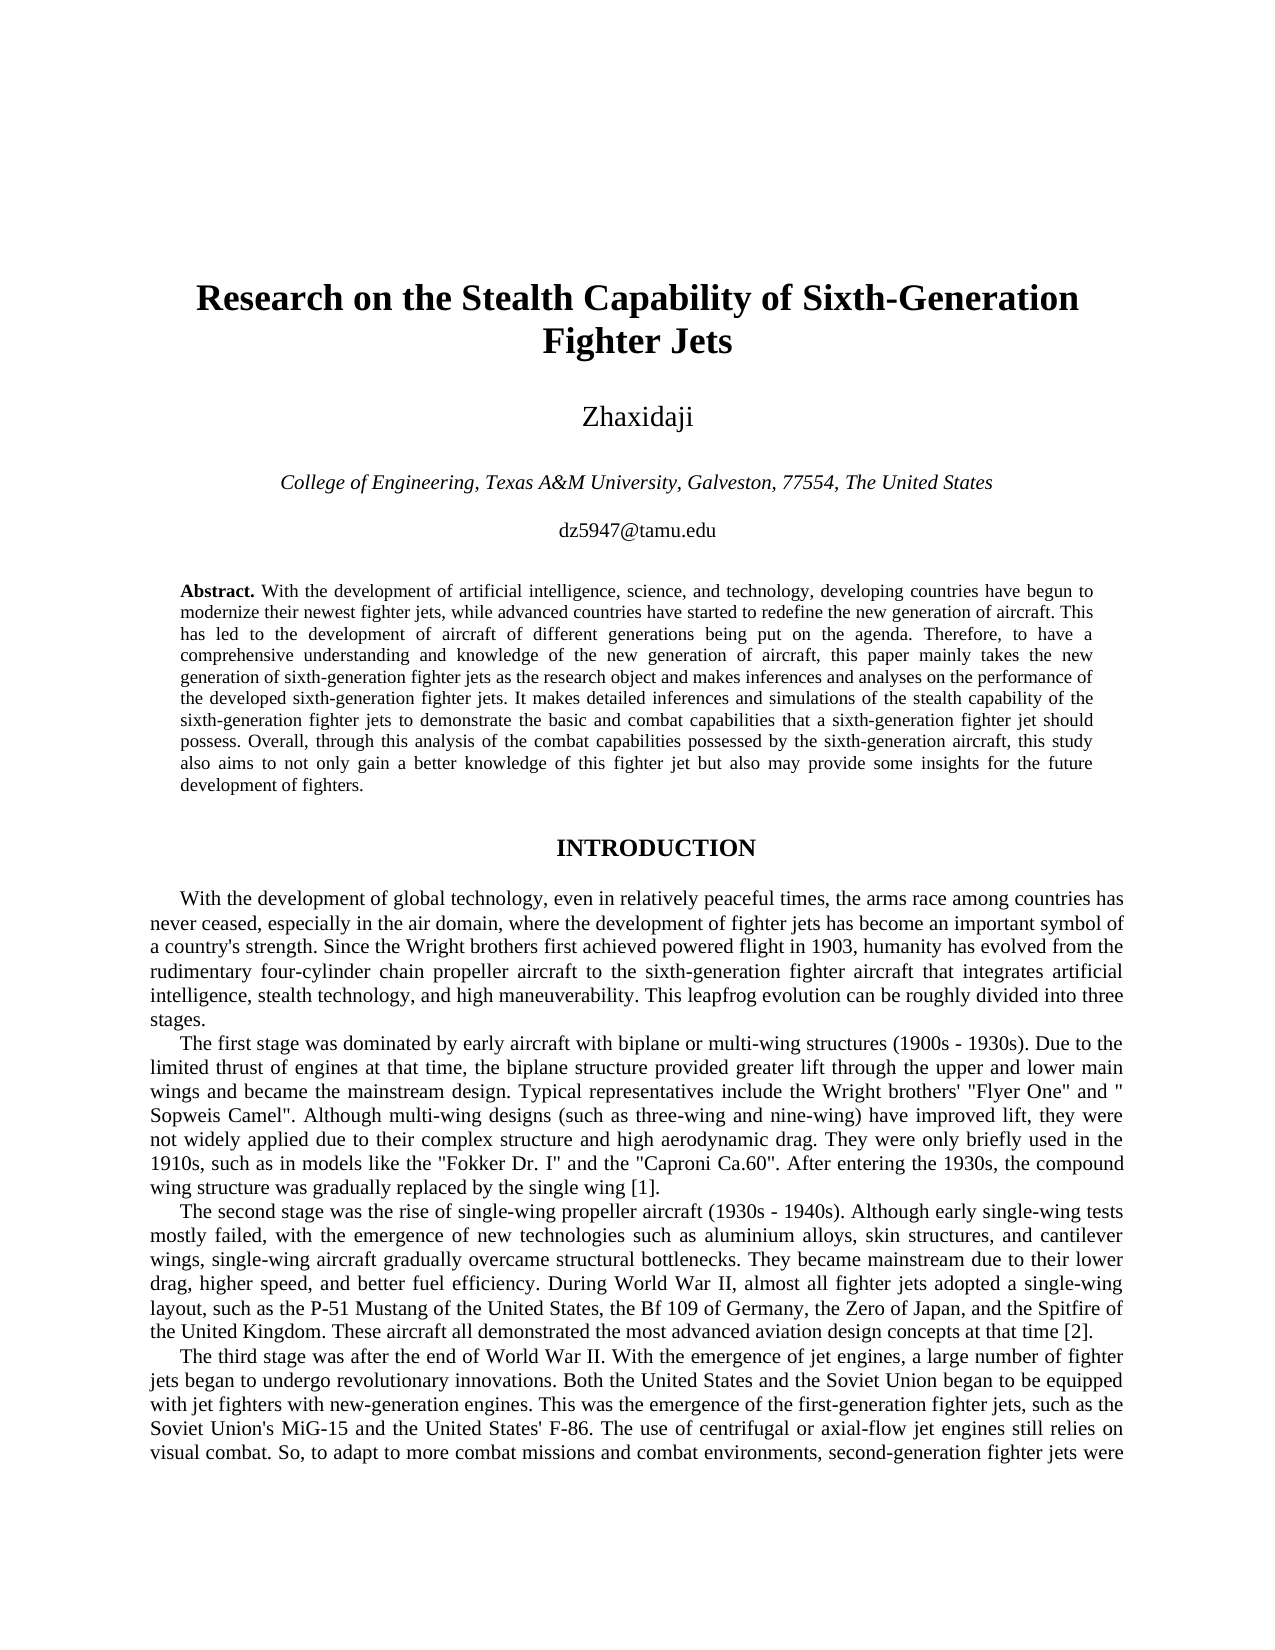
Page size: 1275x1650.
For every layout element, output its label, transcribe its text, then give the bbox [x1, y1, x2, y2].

text Abstract. With the development of artificial intelligence, science, and technology, developing countries have begun to modernize their newest fighter jets, while advanced countries have started to redefine the new generation of aircraft. This has led to the development of aircraft of different generations being put on the agenda. Therefore, to have a comprehensive understanding and knowledge of the new generation of aircraft, this paper mainly takes the new generation of sixth-generation fighter jets as the research object and makes inferences and analyses on the performance of the developed sixth-generation fighter jets. It makes detailed inferences and simulations of the stealth capability of the sixth-generation fighter jets to demonstrate the basic and combat capabilities that a sixth-generation fighter jet should possess. Overall, through this analysis of the combat capabilities possessed by the sixth-generation aircraft, this study also aims to not only gain a better knowledge of this fighter jet but also may provide some insights for the future development of fighters. [180, 579, 1095, 795]
text With the development of global technology, even in relatively peaceful times, the arms race among countries has never ceased, especially in the air domain, where the development of fighter jets has become an important symbol of a country's strength. Since the Wright brothers first achieved powered flight in 1903, humanity has evolved from the rudimentary four-cylinder chain propeller aircraft to the sixth-generation fighter aircraft that integrates artificial intelligence, stealth technology, and high maneuverability. This leapfrog evolution can be roughly divided into three stages. [150, 886, 1125, 1031]
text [150, 1343, 1125, 1464]
text College of Engineering, Texas A&M University, Galveston, 77554, The United States [150, 470, 1125, 494]
text Zhaxidaji [150, 399, 1125, 432]
title Research on the Stealth Capability of Sixth-Generation Fighter Jets [150, 275, 1125, 361]
list INTRODUCTION [187, 833, 1125, 861]
text The second stage was the rise of single-wing propeller aircraft (1930s - 1940s). Although early single-wing tests mostly failed, with the emergence of new technologies such as aluminium alloys, skin structures, and cantilever wings, single-wing aircraft gradually overcame structural bottlenecks. They became mainstream due to their lower drag, higher speed, and better fuel efficiency. During World War II, almost all fighter jets adopted a single-wing layout, such as the P-51 Mustang of the United States, the Bf 109 of Germany, the Zero of Japan, and the Spitfire of the United Kingdom. These aircraft all demonstrated the most advanced aviation design concepts at that time [2]. [150, 1199, 1125, 1343]
text The first stage was dominated by early aircraft with biplane or multi-wing structures (1900s - 1930s). Due to the limited thrust of engines at that time, the biplane structure provided greater lift through the upper and lower main wings and became the mainstream design. Typical representatives include the Wright brothers' "Flyer One" and " Sopweis Camel". Although multi-wing designs (such as three-wing and nine-wing) have improved lift, they were not widely applied due to their complex structure and high aerodynamic drag. They were only briefly used in the 1910s, such as in models like the "Fokker Dr. I" and the "Caproni Ca.60". After entering the 1930s, the compound wing structure was gradually replaced by the single wing [1]. [150, 1031, 1125, 1199]
text dz5947@tamu.edu [150, 518, 1125, 542]
